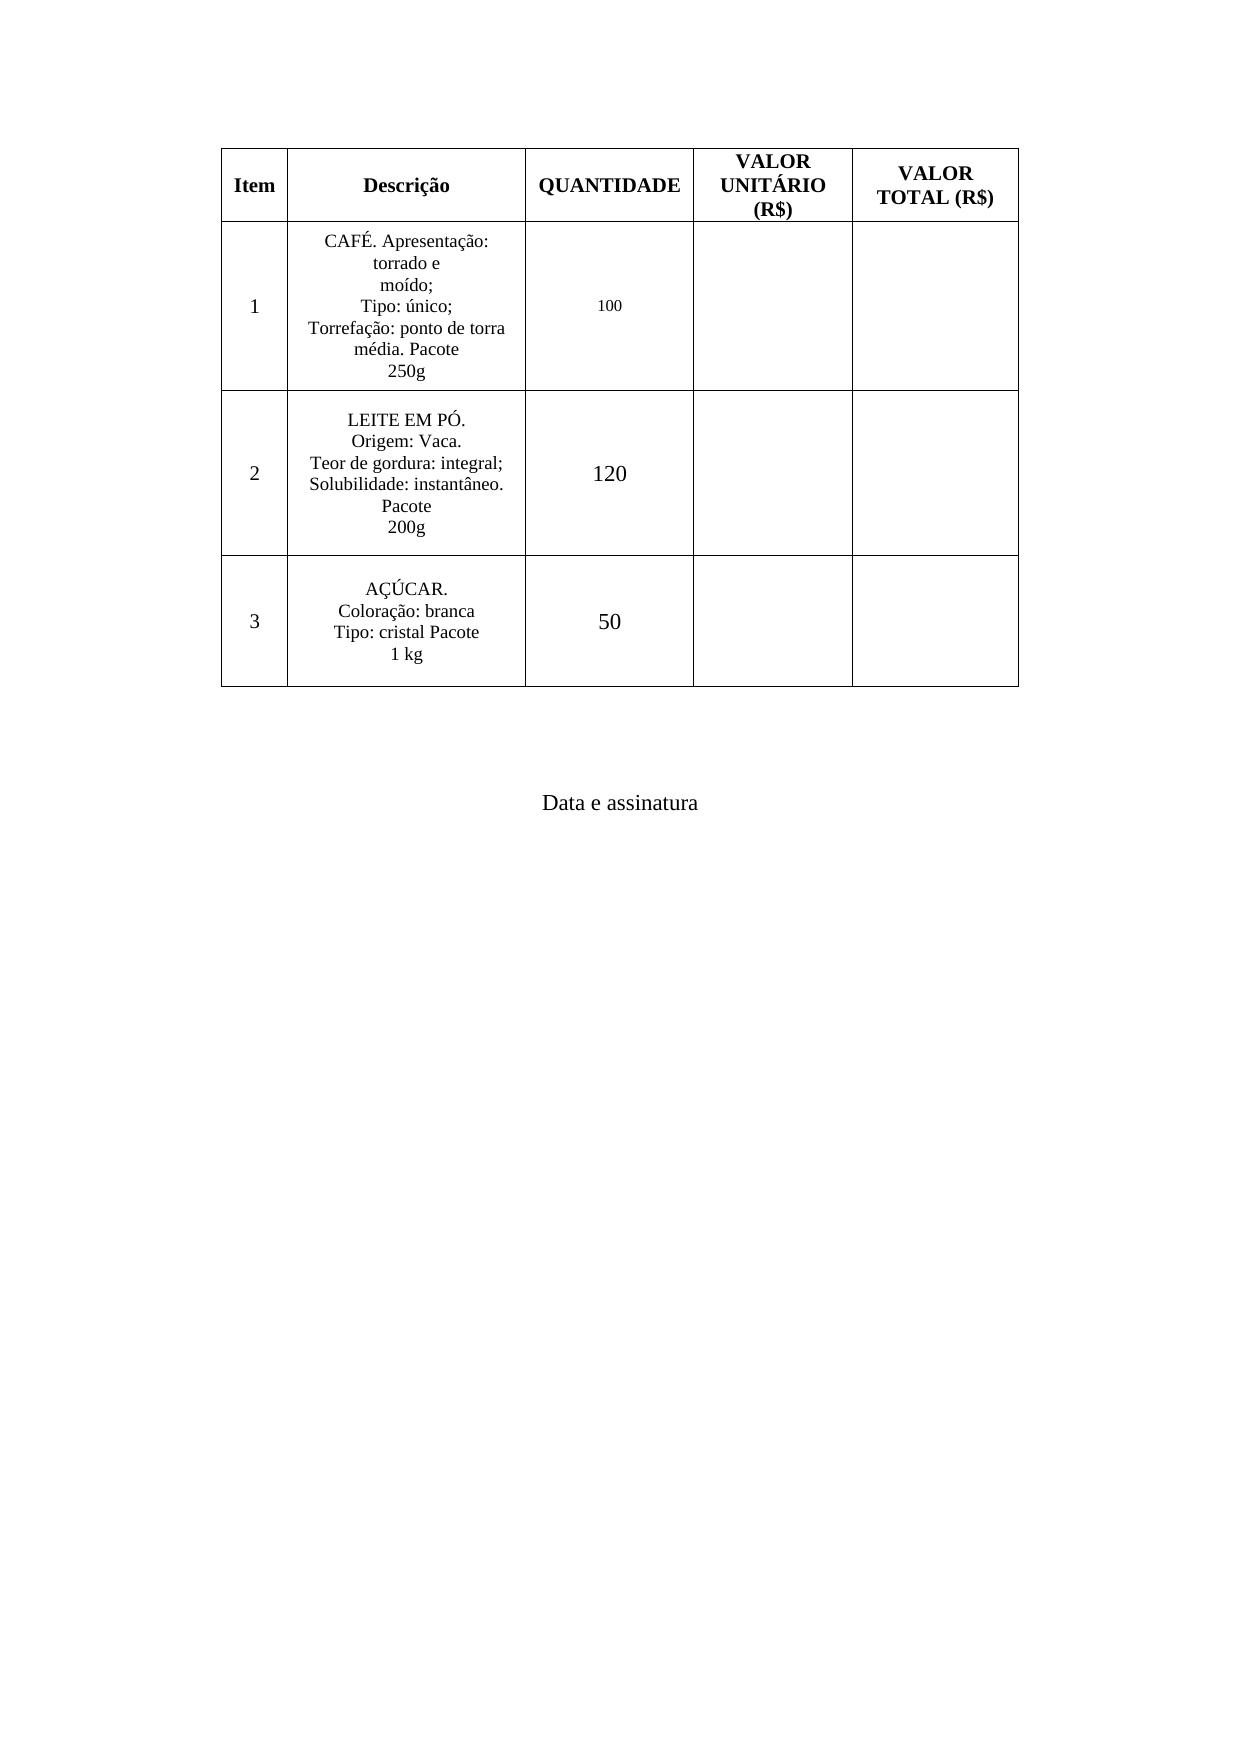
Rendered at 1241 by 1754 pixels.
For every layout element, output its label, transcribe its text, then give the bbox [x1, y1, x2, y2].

table_header Descrição [288, 149, 525, 221]
table_header VALOR UNITÁRIO (R$) [694, 149, 852, 221]
table_cell [853, 556, 1018, 686]
table_header Item [222, 149, 287, 221]
table_cell LEITE EM PÓ. Origem: Vaca. Teor de gordura: integral; Solubilidade: instantâneo. Pacote 200g [288, 391, 525, 555]
table_cell [694, 222, 852, 390]
table_cell 1 [222, 222, 287, 390]
table_cell CAFÉ. Apresentação: torrado e moído; Tipo: único; Torrefação: ponto de torra média. Pacote 250g [288, 222, 525, 390]
table_cell 120 [526, 391, 693, 555]
table_cell [853, 391, 1018, 555]
table_header QUANTIDADE [526, 149, 693, 221]
table_cell [853, 222, 1018, 390]
table_cell 2 [222, 391, 287, 555]
table_header VALOR TOTAL (R$) [853, 149, 1018, 221]
table_cell AÇÚCAR. Coloração: branca Tipo: cristal Pacote 1 kg [288, 556, 525, 686]
table_cell [694, 556, 852, 686]
text Data e assinatura [177, 789, 1063, 815]
table_cell 100 [526, 222, 693, 390]
table_cell 50 [526, 556, 693, 686]
table_cell 3 [222, 556, 287, 686]
table_cell [694, 391, 852, 555]
